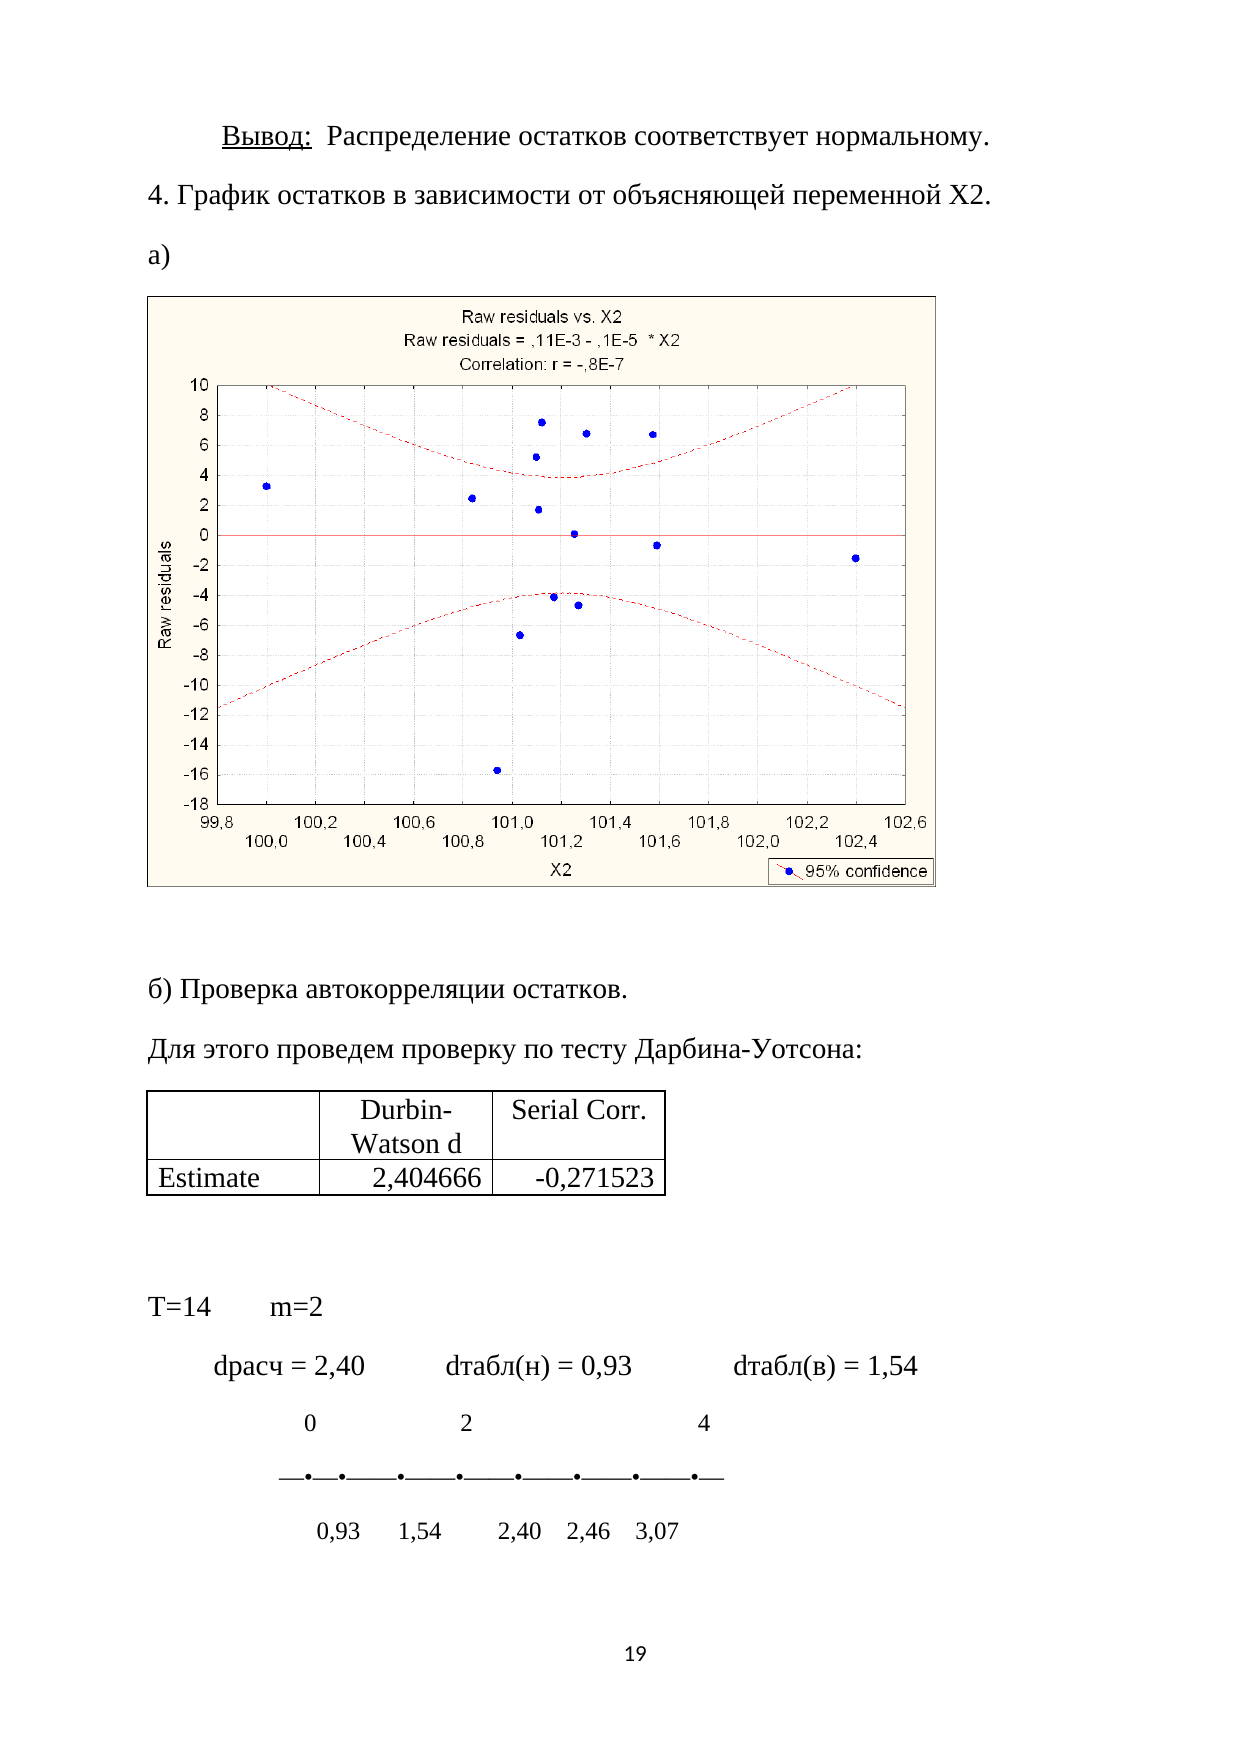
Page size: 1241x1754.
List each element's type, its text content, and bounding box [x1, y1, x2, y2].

text а) [148, 237, 1122, 270]
text б) Проверка автокорреляции остатков. [148, 971, 1122, 1005]
table_header Durbin- Watson d [320, 1092, 492, 1159]
text Т=14 m=2 [148, 1289, 1122, 1322]
table_header [148, 1092, 319, 1159]
text 4. График остатков в зависимости от объясняющей переменной Х2. [148, 177, 1122, 211]
text —•—•——•——•——•——•——•——•— [148, 1462, 1122, 1491]
text Вывод: Распределение остатков соответствует нормальному. [148, 118, 1122, 152]
table_header Serial Corr. [493, 1092, 664, 1159]
table_cell -0,271523 [493, 1160, 664, 1194]
text 0,93 1,54 2,40 2,46 3,07 [148, 1516, 1122, 1545]
text Для этого проведем проверку по тесту Дарбина-Уотсона: [148, 1031, 1122, 1064]
table_cell 2,404666 [320, 1160, 492, 1194]
table_cell Estimate [148, 1160, 319, 1194]
text dрасч = 2,40 dтабл(н) = 0,93 dтабл(в) = 1,54 [148, 1348, 1122, 1382]
picture [147, 296, 936, 887]
text 0 2 4 [148, 1408, 1122, 1436]
